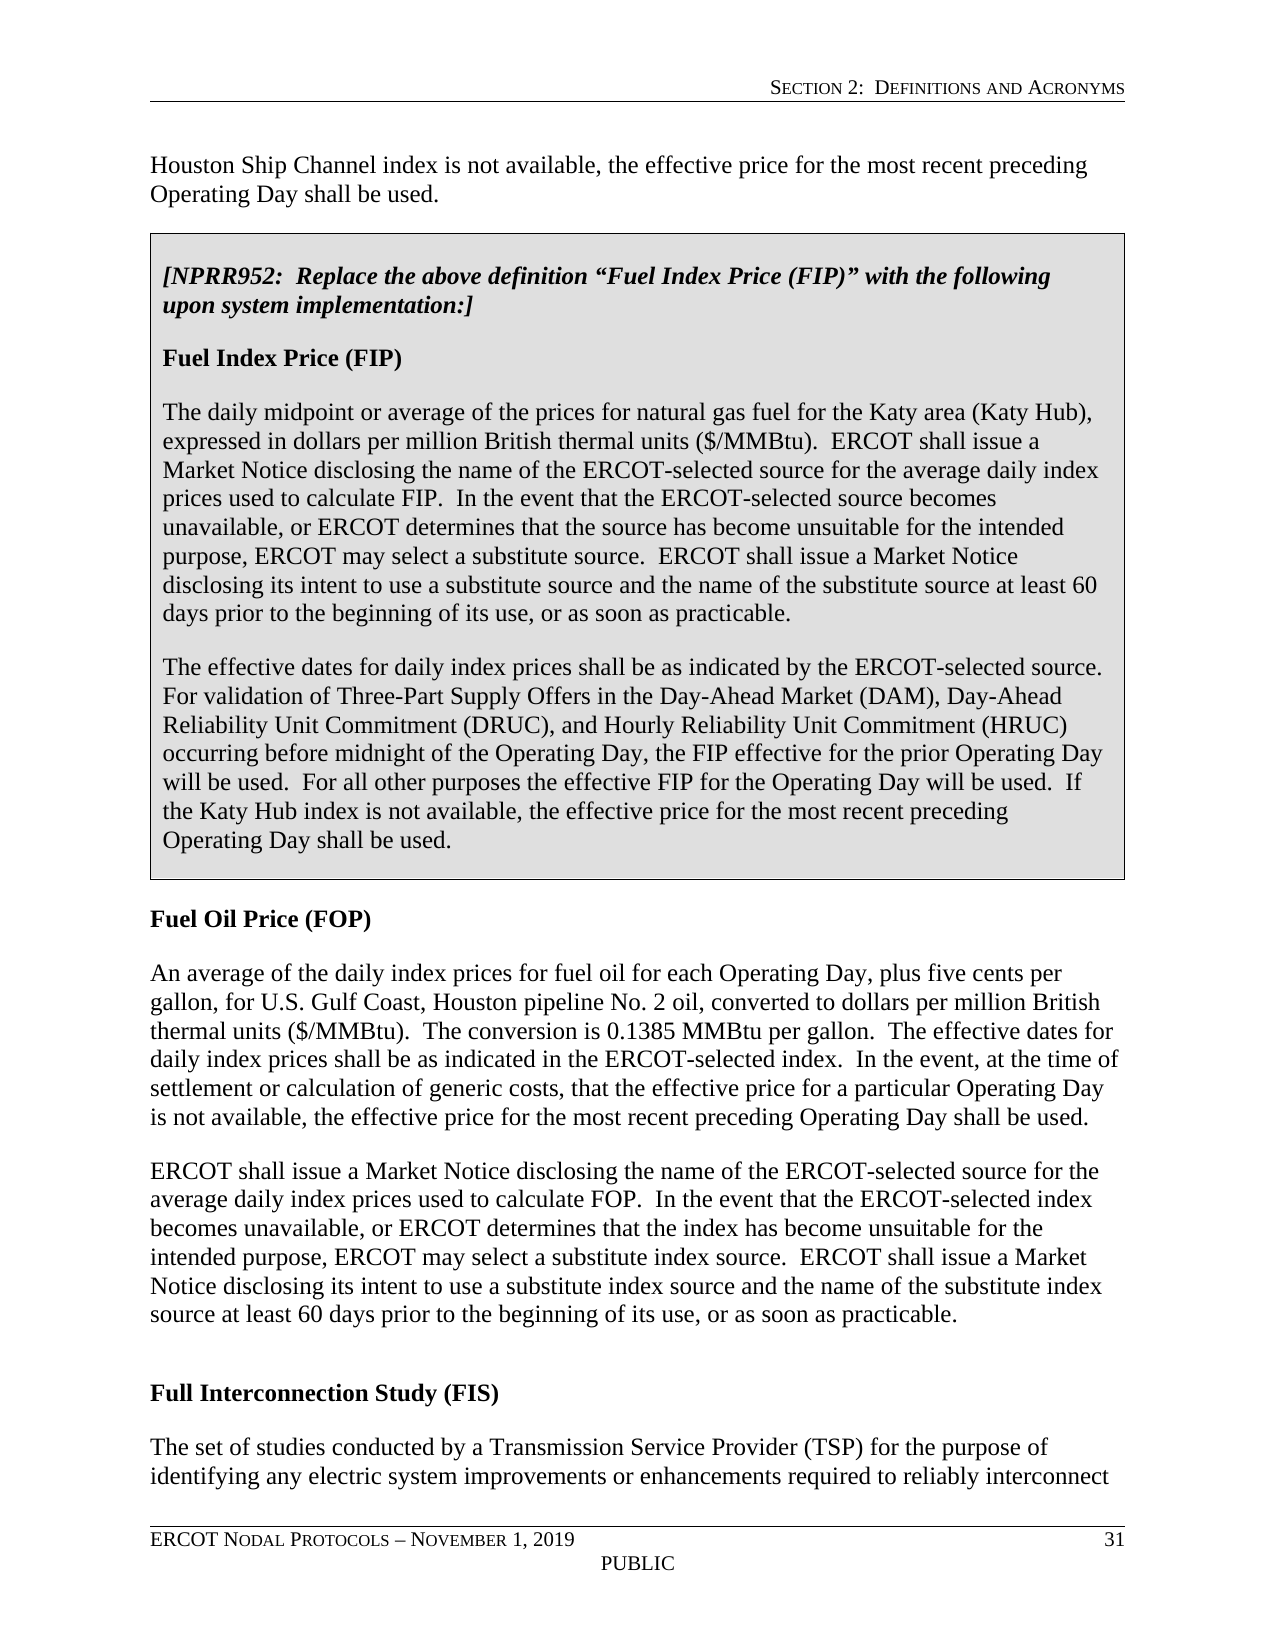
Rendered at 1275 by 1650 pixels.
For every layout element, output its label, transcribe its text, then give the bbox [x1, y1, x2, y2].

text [150, 150, 1125, 207]
list An average of the daily index prices for fuel oil for each Operating Day, plus five cents per gallon, for U.S. Gulf Coast, Houston pipeline No. 2 oil, converted to dollars per million British thermal units ($/MMBtu). The conversion is 0.1385 MMBtu per gallon. The effective dates for daily index prices shall be as indicated in the ERCOT-selected index. In the event, at the time of settlement or calculation of generic costs, that the effective price for a particular Operating Day is not available, the effective price for the most recent preceding Operating Day shall be used. [150, 958, 1125, 1131]
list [150, 1432, 1125, 1489]
table_header [NPRR952: Replace the above definition “Fuel Index Price (FIP)” with the following upon system implementation:] Fuel Index Price (FIP) The daily midpoint or average of the prices for natural gas fuel for the Katy area (Katy Hub), expressed in dollars per million British thermal units ($/MMBtu). ERCOT shall issue a Market Notice disclosing the name of the ERCOT-selected source for the average daily index prices used to calculate FIP. In the event that the ERCOT-selected source becomes unavailable, or ERCOT determines that the source has become unsuitable for the intended purpose, ERCOT may select a substitute source. ERCOT shall issue a Market Notice disclosing its intent to use a substitute source and the name of the substitute source at least 60 days prior to the beginning of its use, or as soon as practicable. The effective dates for daily index prices shall be as indicated by the ERCOT-selected source. For validation of Three-Part Supply Offers in the Day-Ahead Market (DAM), Day-Ahead Reliability Unit Commitment (DRUC), and Hourly Reliability Unit Commitment (HRUC) occurring before midnight of the Operating Day, the FIP effective for the prior Operating Day will be used. For all other purposes the effective FIP for the Operating Day will be used. If the Katy Hub index is not available, the effective price for the most recent preceding Operating Day shall be used. [151, 234, 1124, 878]
text Fuel Oil Price (FOP) [150, 904, 1125, 933]
list Full Interconnection Study (FIS) [150, 1378, 1125, 1407]
list ERCOT shall issue a Market Notice disclosing the name of the ERCOT-selected source for the average daily index prices used to calculate FOP. In the event that the ERCOT-selected index becomes unavailable, or ERCOT determines that the index has become unsuitable for the intended purpose, ERCOT may select a substitute index source. ERCOT shall issue a Market Notice disclosing its intent to use a substitute index source and the name of the substitute index source at least 60 days prior to the beginning of its use, or as soon as practicable. [150, 1156, 1125, 1328]
